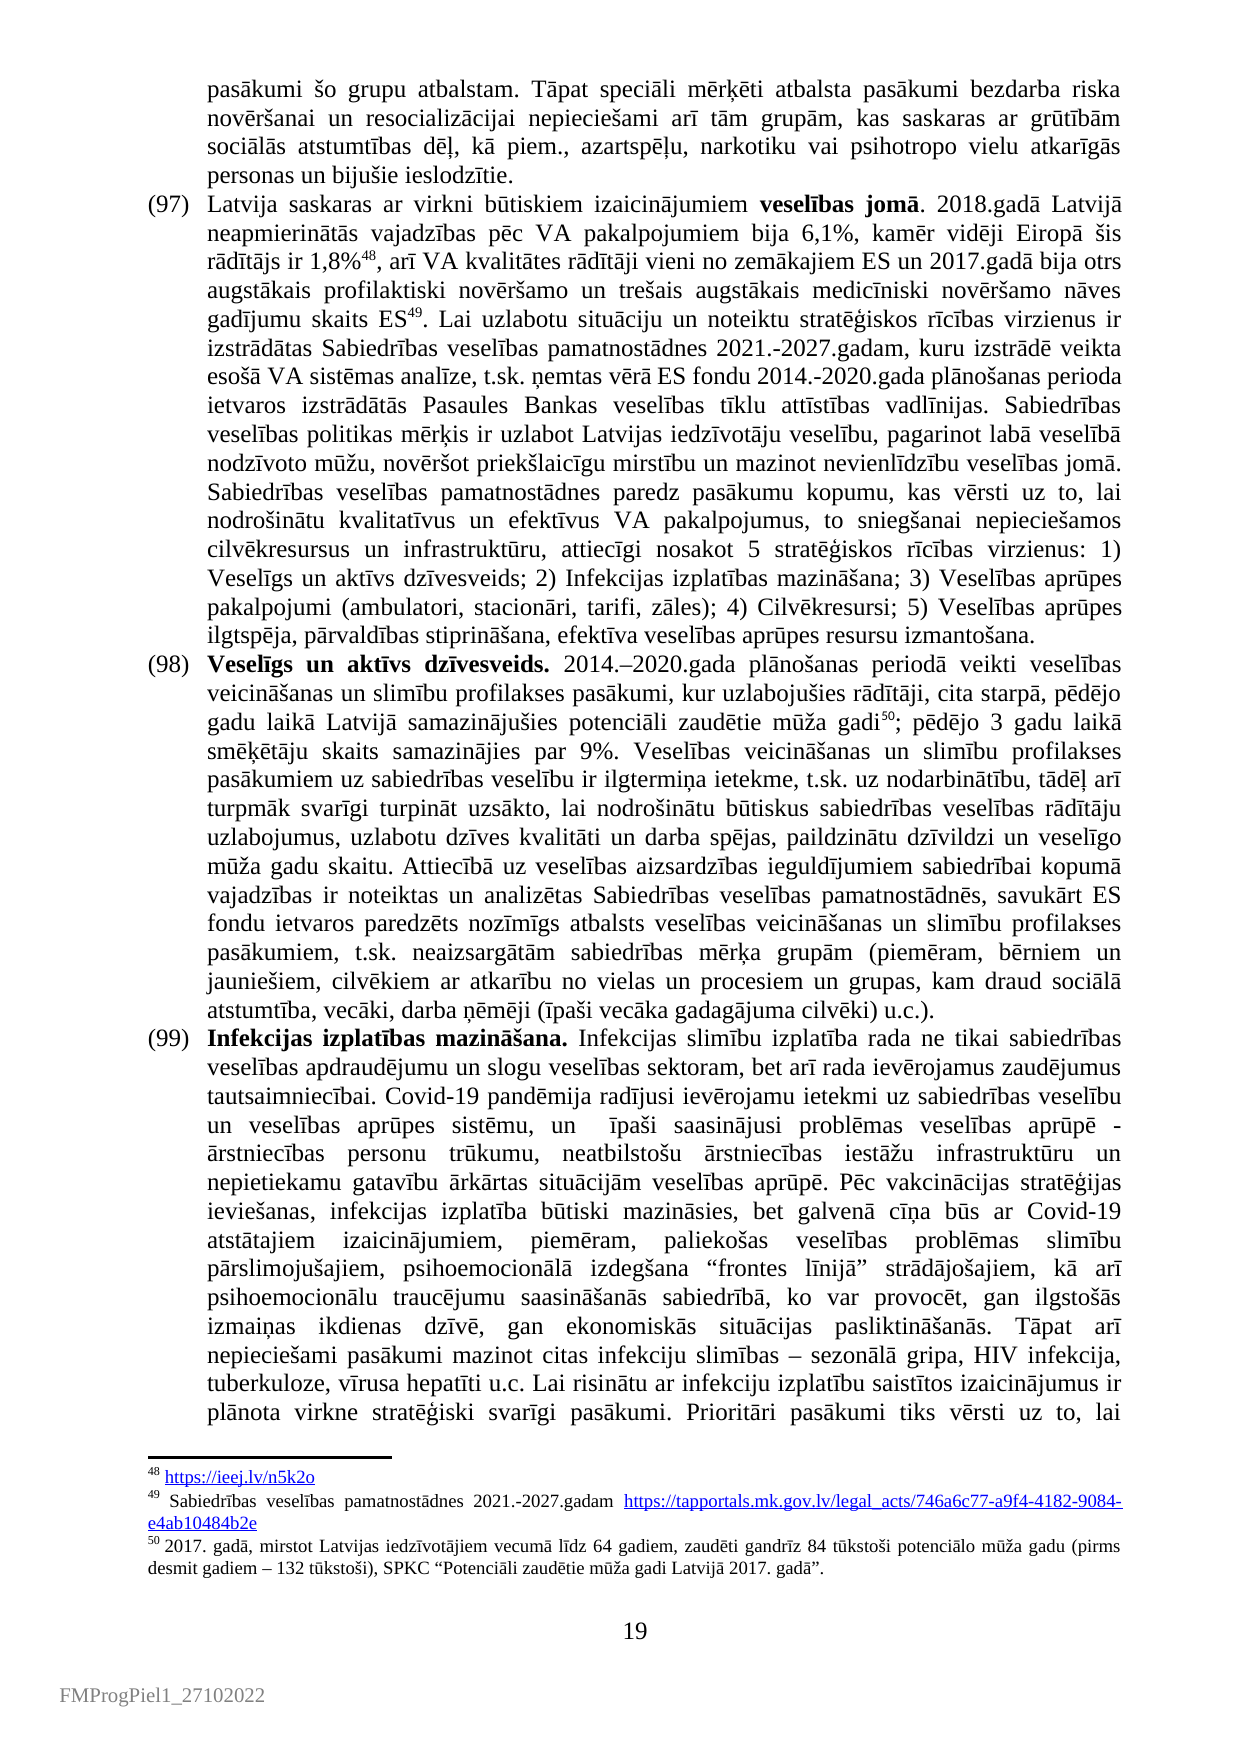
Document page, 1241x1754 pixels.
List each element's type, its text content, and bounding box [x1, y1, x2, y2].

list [148, 1023, 1122, 1426]
list Latvija saskaras ar virkni būtiskiem izaicinājumiem veselības jomā. 2018.gadā Latvijā neapmierinātās vajadzības pēc VA pakalpojumiem bija 6,1%, kamēr vidēji Eiropā šis rādītājs ir 1,8%, arī VA kvalitātes rādītāji vieni no zemākajiem ES un 2017.gadā bija otrs augstākais profilaktiski novēršamo un trešais augstākais medicīniski novēršamo nāves gadījumu skaits ES. Lai uzlabotu situāciju un noteiktu stratēģiskos rīcības virzienus ir izstrādātas Sabiedrības veselības pamatnostādnes 2021.-2027.gadam, kuru izstrādē veikta esošā VA sistēmas analīze, t.sk. ņemtas vērā ES fondu 2014.-2020.gada plānošanas perioda ietvaros izstrādātās Pasaules Bankas veselības tīklu attīstības vadlīnijas. Sabiedrības veselības politikas mērķis ir uzlabot Latvijas iedzīvotāju veselību, pagarinot labā veselībā nodzīvoto mūžu, novēršot priekšlaicīgu mirstību un mazinot nevienlīdzību veselības jomā. Sabiedrības veselības pamatnostādnes paredz pasākumu kopumu, kas vērsti uz to, lai nodrošinātu kvalitatīvus un efektīvus VA pakalpojumus, to sniegšanai nepieciešamos cilvēkresursus un infrastruktūru, attiecīgi nosakot 5 stratēģiskos rīcības virzienus: 1) Veselīgs un aktīvs dzīvesveids; 2) Infekcijas izplatības mazināšana; 3) Veselības aprūpes pakalpojumi (ambulatori, stacionāri, tarifi, zāles); 4) Cilvēkresursi; 5) Veselības aprūpes ilgtspēja, pārvaldības stiprināšana, efektīva veselības aprūpes resursu izmantošana. [148, 189, 1122, 649]
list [148, 74, 1122, 189]
list Veselīgs un aktīvs dzīvesveids. 2014.–2020.gada plānošanas periodā veikti veselības veicināšanas un slimību profilakses pasākumi, kur uzlabojušies rādītāji, cita starpā, pēdējo gadu laikā Latvijā samazinājušies potenciāli zaudētie mūža gadi; pēdējo 3 gadu laikā smēķētāju skaits samazinājies par 9%. Veselības veicināšanas un slimību profilakses pasākumiem uz sabiedrības veselību ir ilgtermiņa ietekme, t.sk. uz nodarbinātību, tādēļ arī turpmāk svarīgi turpināt uzsākto, lai nodrošinātu būtiskus sabiedrības veselības rādītāju uzlabojumus, uzlabotu dzīves kvalitāti un darba spējas, paildzinātu dzīvildzi un veselīgo mūža gadu skaitu. Attiecībā uz veselības aizsardzības ieguldījumiem sabiedrībai kopumā vajadzības ir noteiktas un analizētas Sabiedrības veselības pamatnostādnēs, savukārt ES fondu ietvaros paredzēts nozīmīgs atbalsts veselības veicināšanas un slimību profilakses pasākumiem, t.sk. neaizsargātām sabiedrības mērķa grupām (piemēram, bērniem un jauniešiem, cilvēkiem ar atkarību no vielas un procesiem un grupas, kam draud sociālā atstumtība, vecāki, darba ņēmēji (īpaši vecāka gadagājuma cilvēki) u.c.). [148, 649, 1122, 1023]
